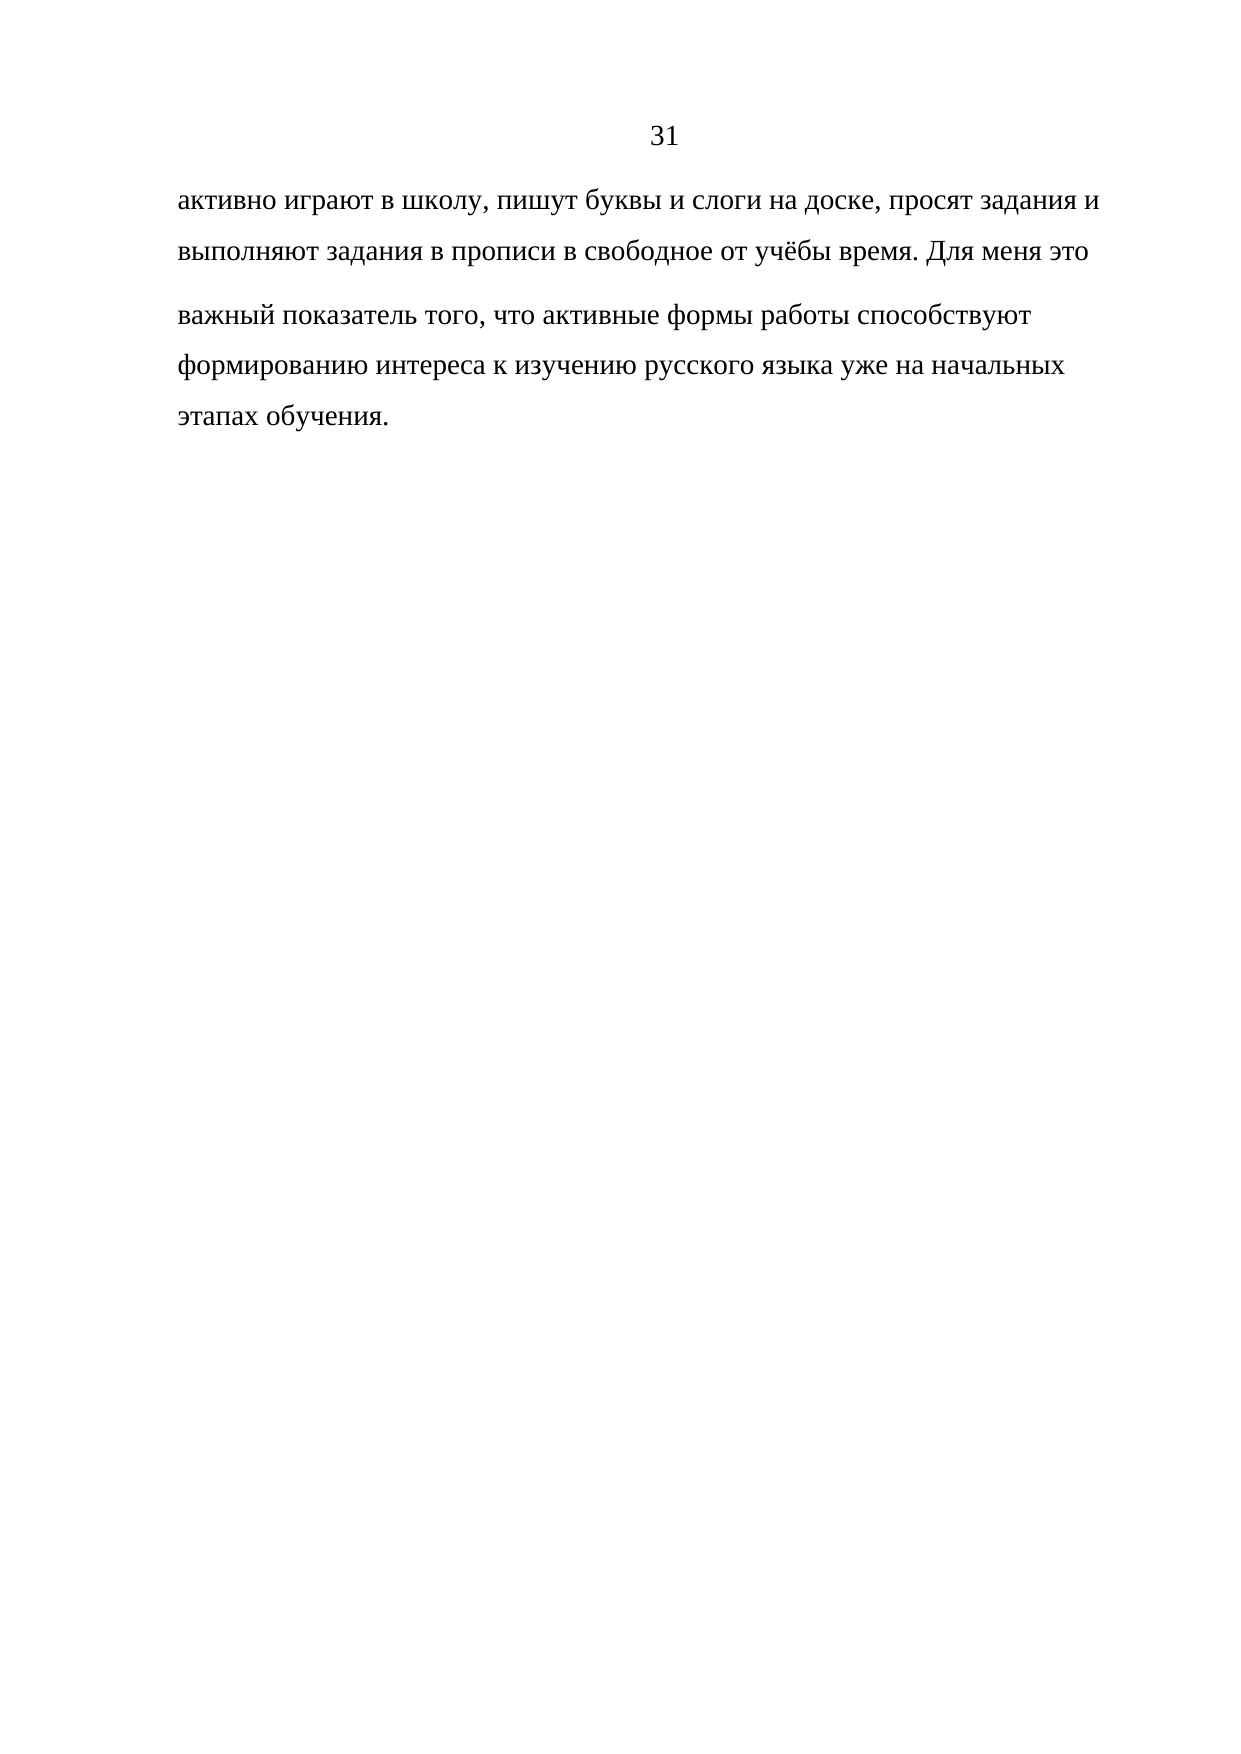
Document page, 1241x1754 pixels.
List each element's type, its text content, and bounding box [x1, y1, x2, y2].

text активно играют в школу, пишут буквы и слоги на доске, просят задания и выполняют задания в прописи в свободное от учёбы время. Для меня это [177, 182, 1152, 266]
text важный показатель того, что активные формы работы способствуют формированию интереса к изучению русского языка уже на начальных этапах обучения. [177, 297, 1152, 431]
text 31 [177, 118, 1152, 152]
